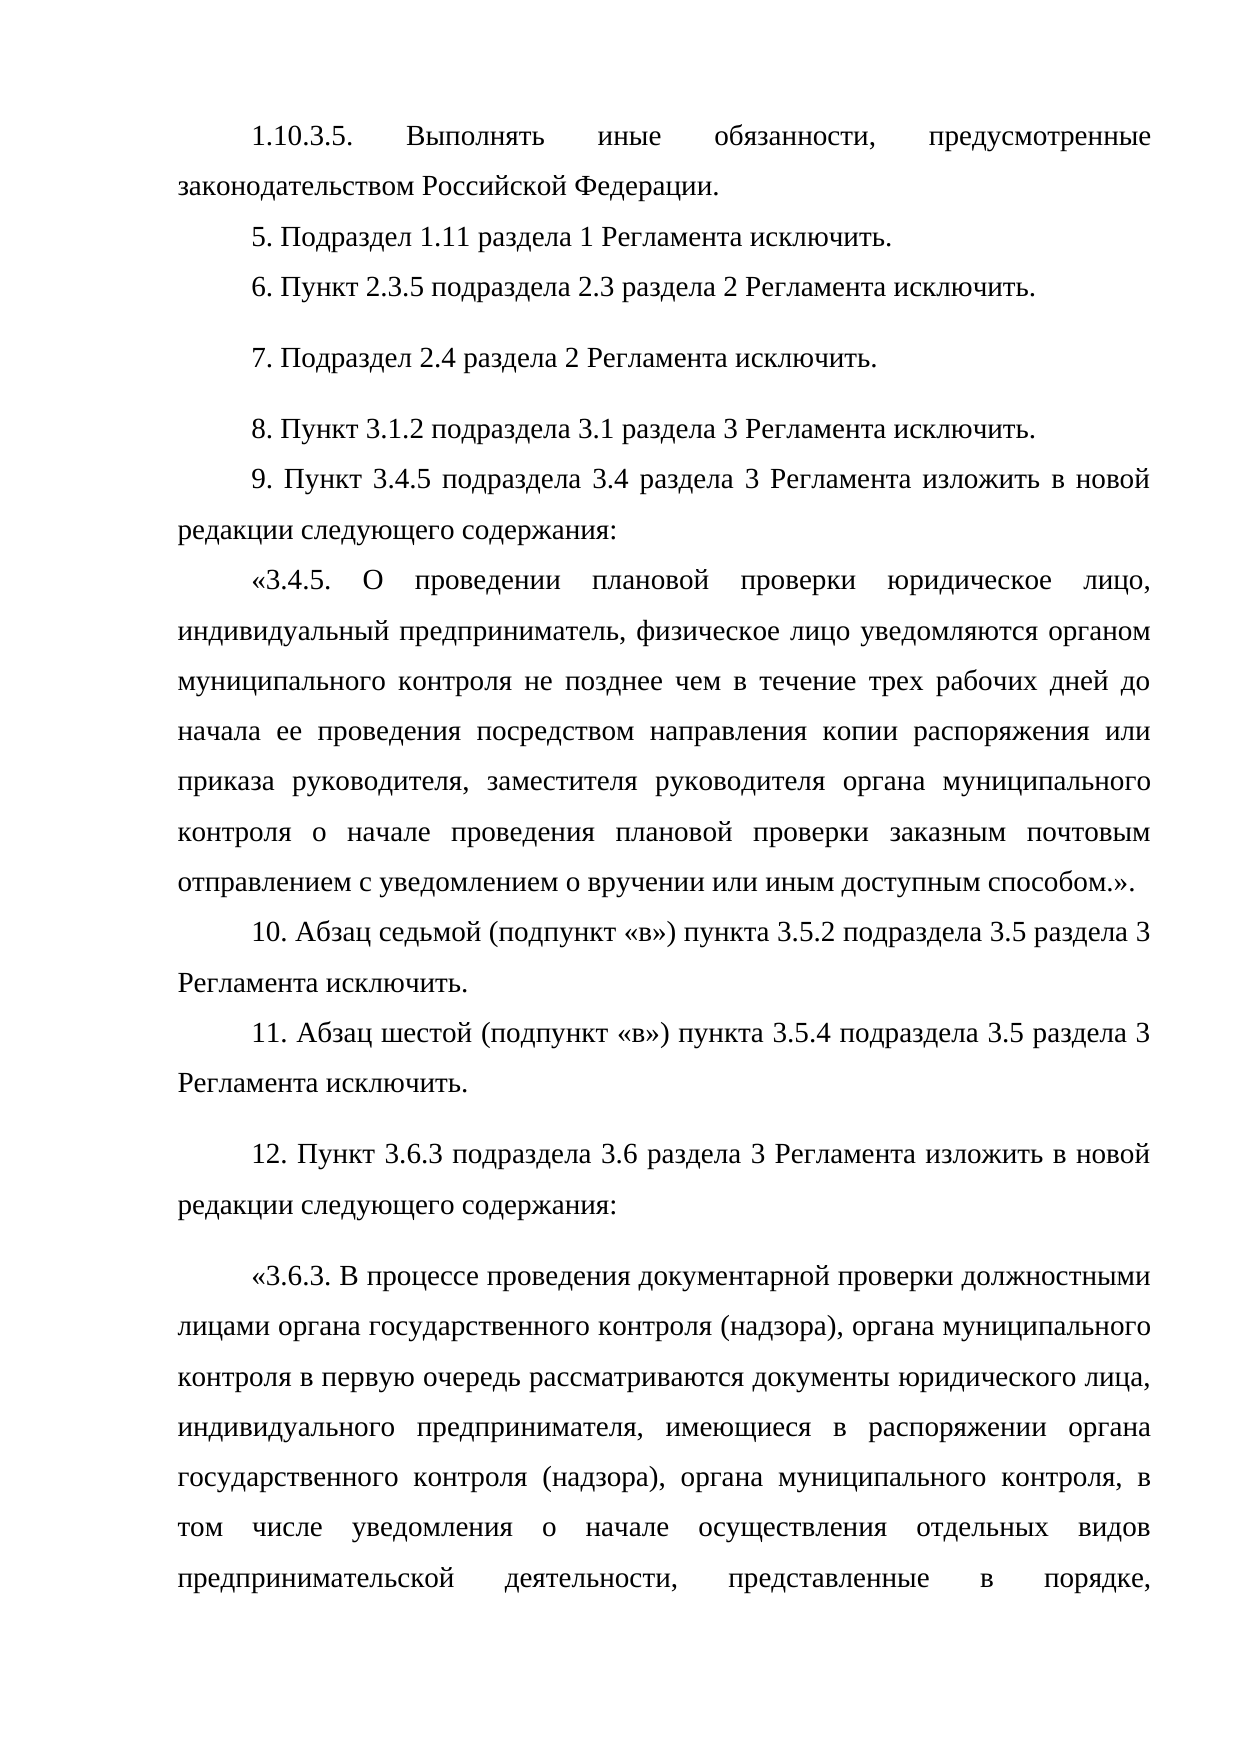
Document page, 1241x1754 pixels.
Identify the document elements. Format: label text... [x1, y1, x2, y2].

text 12. Пункт 3.6.3 подраздела 3.6 раздела 3 Регламента изложить в новой редакции следующего содержания: [177, 1137, 1152, 1220]
text «3.4.5. О проведении плановой проверки юридическое лицо, индивидуальный предприниматель, физическое лицо уведомляются органом муниципального контроля не позднее чем в течение трех рабочих дней до начала ее проведения посредством направления копии распоряжения или приказа руководителя, заместителя руководителя органа муниципального контроля о начале проведения плановой проверки заказным почтовым отправлением с уведомлением о вручении или иным доступным способом.». [177, 562, 1152, 898]
text 10. Абзац седьмой (подпункт «в») пункта 3.5.2 подраздела 3.5 раздела 3 Регламента исключить. [177, 914, 1152, 998]
text 6. Пункт 2.3.5 подраздела 2.3 раздела 2 Регламента исключить. [177, 269, 1152, 303]
text 11. Абзац шестой (подпункт «в») пункта 3.5.4 подраздела 3.5 раздела 3 Регламента исключить. [177, 1015, 1152, 1099]
text 1.10.3.5. Выполнять иные обязанности, предусмотренные законодательством Российской Федерации. [177, 118, 1152, 202]
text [177, 1258, 1152, 1593]
text 8. Пункт 3.1.2 подраздела 3.1 раздела 3 Регламента исключить. [177, 411, 1152, 445]
text 9. Пункт 3.4.5 подраздела 3.4 раздела 3 Регламента изложить в новой редакции следующего содержания: [177, 462, 1152, 546]
text 5. Подраздел 1.11 раздела 1 Регламента исключить. [177, 219, 1152, 252]
text 7. Подраздел 2.4 раздела 2 Регламента исключить. [177, 340, 1152, 374]
